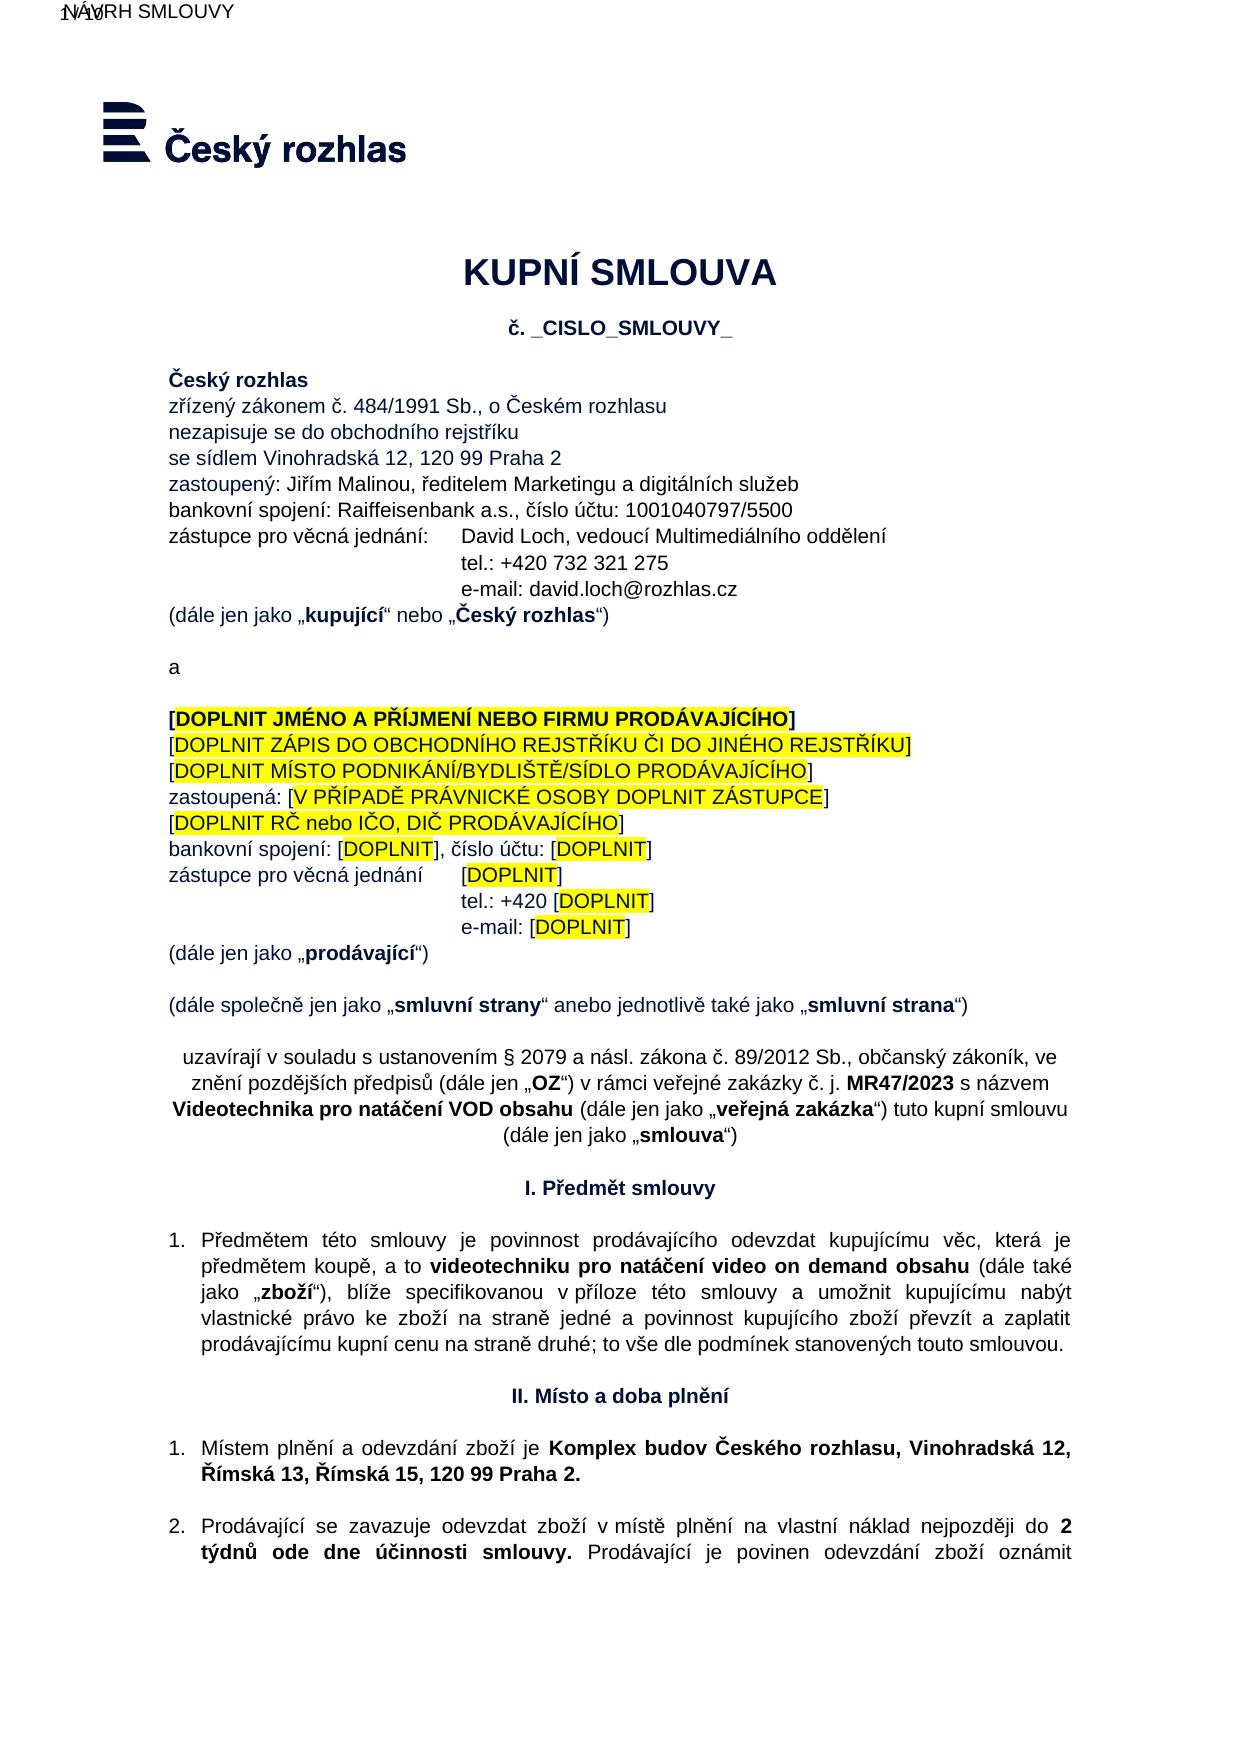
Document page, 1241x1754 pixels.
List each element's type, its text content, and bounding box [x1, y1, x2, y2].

text (dále jen jako „prodávající“) [168, 940, 1072, 966]
text bankovní spojení: Raiffeisenbank a.s., číslo účtu: 1001040797/5500 [168, 497, 1072, 523]
text zastoupená: [V PŘÍPADĚ PRÁVNICKÉ OSOBY DOPLNIT ZÁSTUPCE] [168, 783, 1072, 809]
text [DOPLNIT RČ nebo IČO, DIČ PRODÁVAJÍCÍHO] [168, 809, 1072, 836]
text zástupce pro věcná jednání: David Loch, vedoucí Multimediálního oddělení [168, 523, 1072, 549]
text e-mail: david.loch@rozhlas.cz [168, 575, 1072, 601]
text zástupce pro věcná jednání [DOPLNIT] [168, 862, 1072, 888]
text (dále společně jen jako „smluvní strany“ anebo jednotlivě také jako „smluvní strana“) [168, 992, 1072, 1018]
text (dále jen jako „kupující“ nebo „Český rozhlas“) [168, 601, 1072, 627]
text bankovní spojení: [DOPLNIT], číslo účtu: [DOPLNIT] [168, 836, 1072, 862]
text [DOPLNIT MÍSTO PODNIKÁNÍ/BYDLIŠTĚ/SÍDLO PRODÁVAJÍCÍHO] [168, 757, 1072, 783]
text zřízený zákonem č. 484/1991 Sb., o Českém rozhlasu [168, 393, 1072, 419]
text tel.: +420 732 321 275 [168, 549, 1072, 575]
text [DOPLNIT JMÉNO A PŘÍJMENÍ NEBO FIRMU PRODÁVAJÍCÍHO] [168, 705, 1072, 731]
text e-mail: [DOPLNIT] [168, 914, 1072, 940]
list Předmětem této smlouvy je povinnost prodávajícího odevzdat kupujícímu věc, která je předmětem koupě, a to videotechniku pro natáčení video on demand obsahu (dále také jako „zboží“), blíže specifikovanou v příloze této smlouvy a umožnit kupujícímu nabýt vlastnické právo ke zboží na straně jedné a povinnost kupujícího zboží převzít a zaplatit prodávajícímu kupní cenu na straně druhé; to vše dle podmínek stanovených touto smlouvou. [168, 1226, 1072, 1356]
text Český rozhlas [168, 367, 1072, 393]
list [168, 1513, 1072, 1565]
text č. _CISLO_SMLOUVY_ [168, 315, 1072, 341]
picture [103, 102, 406, 168]
title KUPNÍ SMLOUVA [168, 250, 1072, 294]
subtitle Předmět smlouvy [168, 1174, 1072, 1200]
text [DOPLNIT ZÁPIS DO OBCHODNÍHO REJSTŘÍKU ČI DO JINÉHO REJSTŘÍKU] [168, 731, 1072, 757]
text a [168, 653, 1072, 679]
text tel.: +420 [DOPLNIT] [168, 888, 1072, 914]
list Místem plnění a odevzdání zboží je Komplex budov Českého rozhlasu, Vinohradská 12, Římská 13, Římská 15, 120 99 Praha 2. [168, 1434, 1072, 1487]
subtitle Místo a doba plnění [168, 1382, 1072, 1408]
text nezapisuje se do obchodního rejstříku [168, 419, 1072, 445]
text uzavírají v souladu s ustanovením § 2079 a násl. zákona č. 89/2012 Sb., občanský zákoník, ve znění pozdějších předpisů (dále jen „OZ“) v rámci veřejné zakázky č. j. MR47/2023 s názvem Videotechnika pro natáčení VOD obsahu (dále jen jako „veřejná zakázka“) tuto kupní smlouvu (dále jen jako „smlouva“) [168, 1044, 1072, 1148]
text zastoupený: Jiřím Malinou, ředitelem Marketingu a digitálních služeb [168, 471, 1072, 497]
text se sídlem Vinohradská 12, 120 99 Praha 2 [168, 445, 1072, 471]
